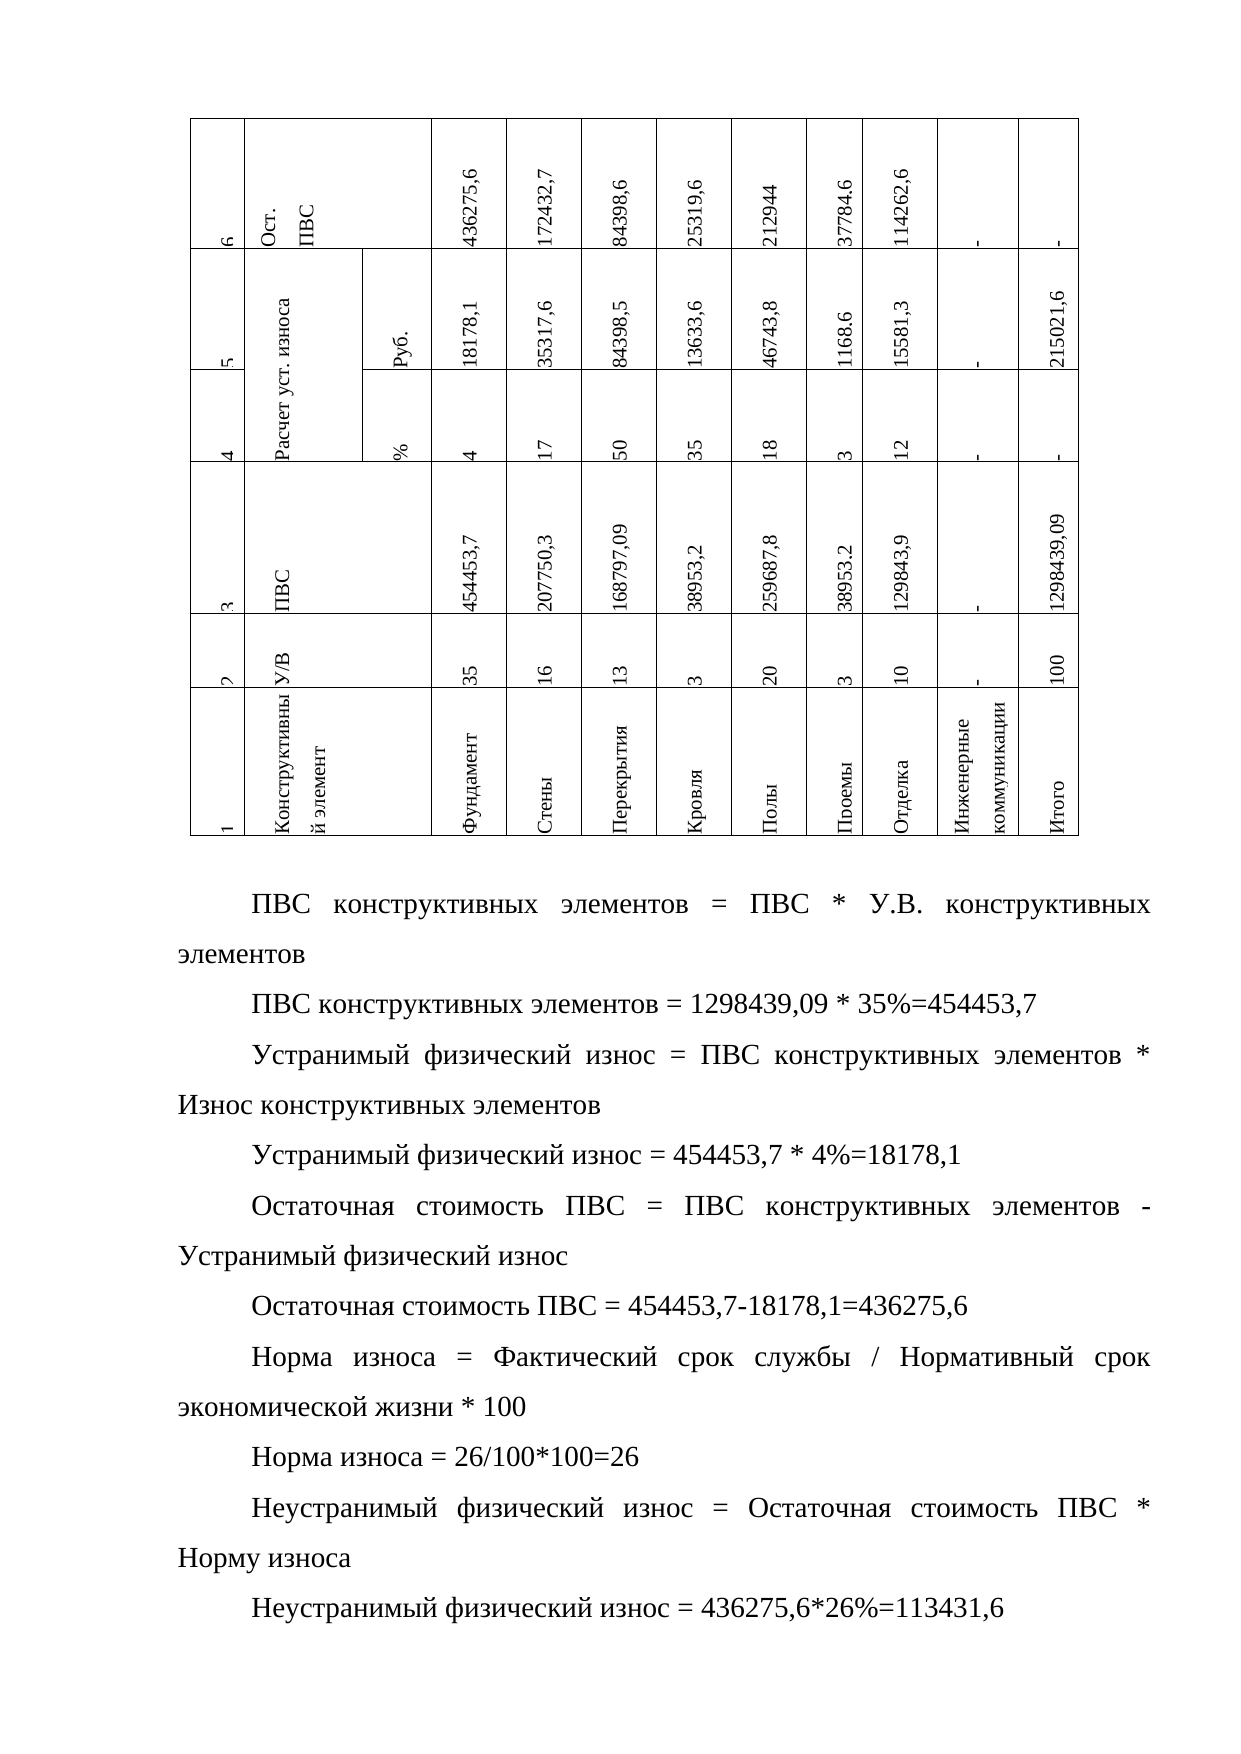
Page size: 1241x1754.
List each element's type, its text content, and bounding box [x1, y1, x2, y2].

table_cell 212944 [732, 119, 806, 247]
table_cell 13633,6 [657, 249, 731, 369]
table_cell 16 [507, 614, 581, 687]
table_cell % [363, 370, 431, 461]
table_cell 215021,6 [1019, 249, 1078, 369]
table_cell 172432,7 [507, 119, 581, 247]
table_cell 15581,3 [863, 249, 937, 369]
table_cell 5 [191, 249, 244, 369]
table_cell - [1019, 370, 1078, 461]
table_cell 25319,6 [657, 119, 731, 247]
table_cell 35317,6 [507, 249, 581, 369]
table_cell Стены [507, 688, 581, 834]
table_cell 114262,6 [863, 119, 937, 247]
table_cell Перекрытия [582, 688, 656, 834]
text Норма износа = 26/100*100=26 [177, 1439, 1152, 1473]
table_cell 18 [732, 370, 806, 461]
table_cell 1 [191, 688, 244, 834]
table_cell У/В [245, 614, 431, 687]
table_cell Конструктивный элемент [245, 688, 431, 834]
table_cell 84398,6 [582, 119, 656, 247]
table_cell 35 [432, 614, 506, 687]
table_cell 436275,6 [432, 119, 506, 247]
table_cell Ост. ПВС [245, 119, 431, 247]
table_cell 4 [191, 370, 244, 461]
text Устранимый физический износ = ПВС конструктивных элементов * Износ конструктивных элементов [177, 1037, 1152, 1121]
table_cell 129843,9 [863, 462, 937, 613]
text Устранимый физический износ = 454453,7 * 4%=18178,1 [177, 1137, 1152, 1171]
table_cell 37784,6 [807, 119, 862, 247]
table_cell 6 [191, 119, 244, 247]
table_cell 18178,1 [432, 249, 506, 369]
table_cell - [938, 614, 1018, 687]
table_cell Итого [1019, 688, 1078, 834]
table_cell 10 [863, 614, 937, 687]
table_cell - [938, 119, 1018, 247]
table_cell - [938, 370, 1018, 461]
text Остаточная стоимость ПВС = ПВС конструктивных элементов - Устранимый физический износ [177, 1188, 1152, 1272]
table_cell Отделка [863, 688, 937, 834]
table_cell 3 [807, 370, 862, 461]
table_cell 3 [191, 462, 244, 613]
table_cell Проемы [807, 688, 862, 834]
table_cell 12 [863, 370, 937, 461]
table_cell - [938, 249, 1018, 369]
table_cell 84398,5 [582, 249, 656, 369]
table_cell 168797,09 [582, 462, 656, 613]
text Неустранимый физический износ = Остаточная стоимость ПВС * Норму износа [177, 1490, 1152, 1573]
table_cell 4 [432, 370, 506, 461]
table_cell 1298439,09 [1019, 462, 1078, 613]
table_cell Фундамент [432, 688, 506, 834]
table_cell Руб. [363, 249, 431, 369]
text Норма износа = Фактический срок службы / Нормативный срок экономической жизни * 100 [177, 1339, 1152, 1423]
table_cell - [938, 462, 1018, 613]
table_cell Расчет уст. износа [245, 249, 362, 461]
text Неустранимый физический износ = 436275,6*26%=113431,6 [177, 1590, 1152, 1624]
table_cell Полы [732, 688, 806, 834]
table_cell 17 [507, 370, 581, 461]
table_cell 3 [807, 614, 862, 687]
text ПВС конструктивных элементов = 1298439,09 * 35%=454453,7 [177, 987, 1152, 1020]
table_cell 259687,8 [732, 462, 806, 613]
table_cell 20 [732, 614, 806, 687]
text ПВС конструктивных элементов = ПВС * У.В. конструктивных элементов [177, 886, 1152, 970]
table_cell 35 [657, 370, 731, 461]
table_cell 207750,3 [507, 462, 581, 613]
table_cell 100 [1019, 614, 1078, 687]
table_cell 1168,6 [807, 249, 862, 369]
table_cell ПВС [245, 462, 431, 613]
table_cell 2 [191, 614, 244, 687]
table_cell 13 [582, 614, 656, 687]
table_cell Инженерные коммуникации [938, 688, 1018, 834]
table_cell 50 [582, 370, 656, 461]
table_cell Кровля [657, 688, 731, 834]
table_cell 38953,2 [807, 462, 862, 613]
table_cell 3 [657, 614, 731, 687]
text Остаточная стоимость ПВС = 454453,7-18178,1=436275,6 [177, 1288, 1152, 1322]
table_cell 38953,2 [657, 462, 731, 613]
table_cell 454453,7 [432, 462, 506, 613]
table_cell 46743,8 [732, 249, 806, 369]
table_cell - [1019, 119, 1078, 247]
